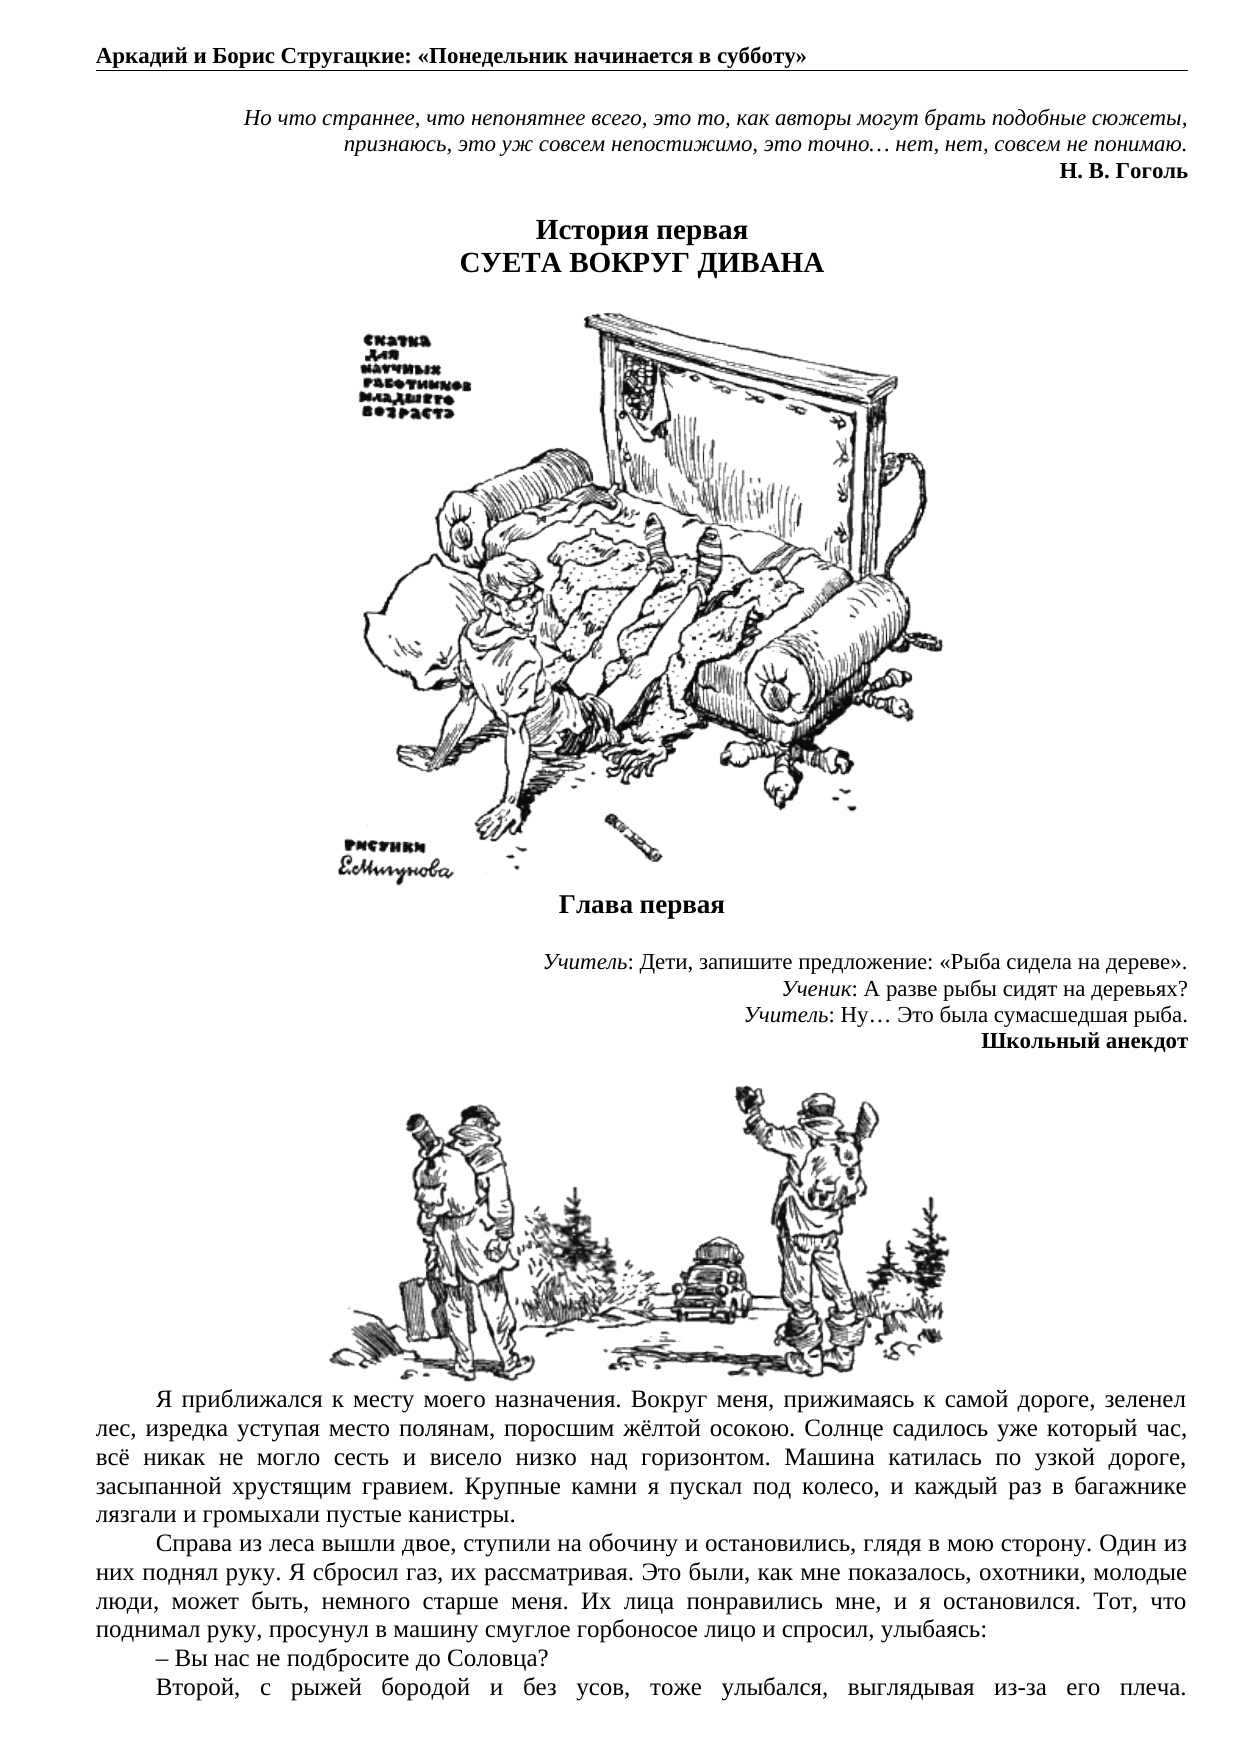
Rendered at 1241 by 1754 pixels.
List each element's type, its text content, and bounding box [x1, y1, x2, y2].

text Но что страннее, что непонятнее всего, это то, как авторы могут брать подобные сюжеты, признаюсь, это уж совсем непостижимо, это точно… нет, нет, совсем не понимаю. [158, 104, 1188, 157]
picture [329, 1082, 955, 1385]
text Учитель: Дети, запишите предложение: «Рыба сидела на дереве». [158, 948, 1188, 975]
text Школьный анекдот [158, 1027, 1188, 1054]
text Учитель: Ну… Это была сумасшедшая рыба. [158, 1001, 1188, 1027]
text Я приближался к месту моего назначения. Вокруг меня, прижимаясь к самой дороге, зеленел лес, изредка уступая место полянам, поросшим жёлтой осокою. Солнце садилось уже который час, всё никак не могло сесть и висело низко над горизонтом. Машина катилась по узкой дороге, засыпанной хрустящим гравием. Крупные камни я пускал под колесо, и каждый раз в багажнике лязгали и громыхали пустые канистры. [96, 1384, 1188, 1528]
subtitle История первая [96, 212, 1188, 246]
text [96, 1672, 1188, 1701]
picture [337, 307, 947, 889]
subtitle СУЕТА ВОКРУГ ДИВАНА [96, 246, 1188, 279]
text Справа из леса вышли двое, ступили на обочину и остановились, глядя в мою сторону. Один из них поднял руку. Я сбросил газ, их рассматривая. Это были, как мне показалось, охотники, молодые люди, может быть, немного старше меня. Их лица понравились мне, и я остановился. Тот, что поднимал руку, просунул в машину смуглое горбоносое лицо и спросил, улыбаясь: [96, 1528, 1188, 1643]
subtitle Глава первая [96, 888, 1188, 920]
text – Вы нас не подбросите до Соловца? [96, 1643, 1188, 1672]
text Н. В. Гоголь [158, 157, 1188, 183]
text Ученик: А разве рыбы сидят на деревьях? [158, 975, 1188, 1001]
